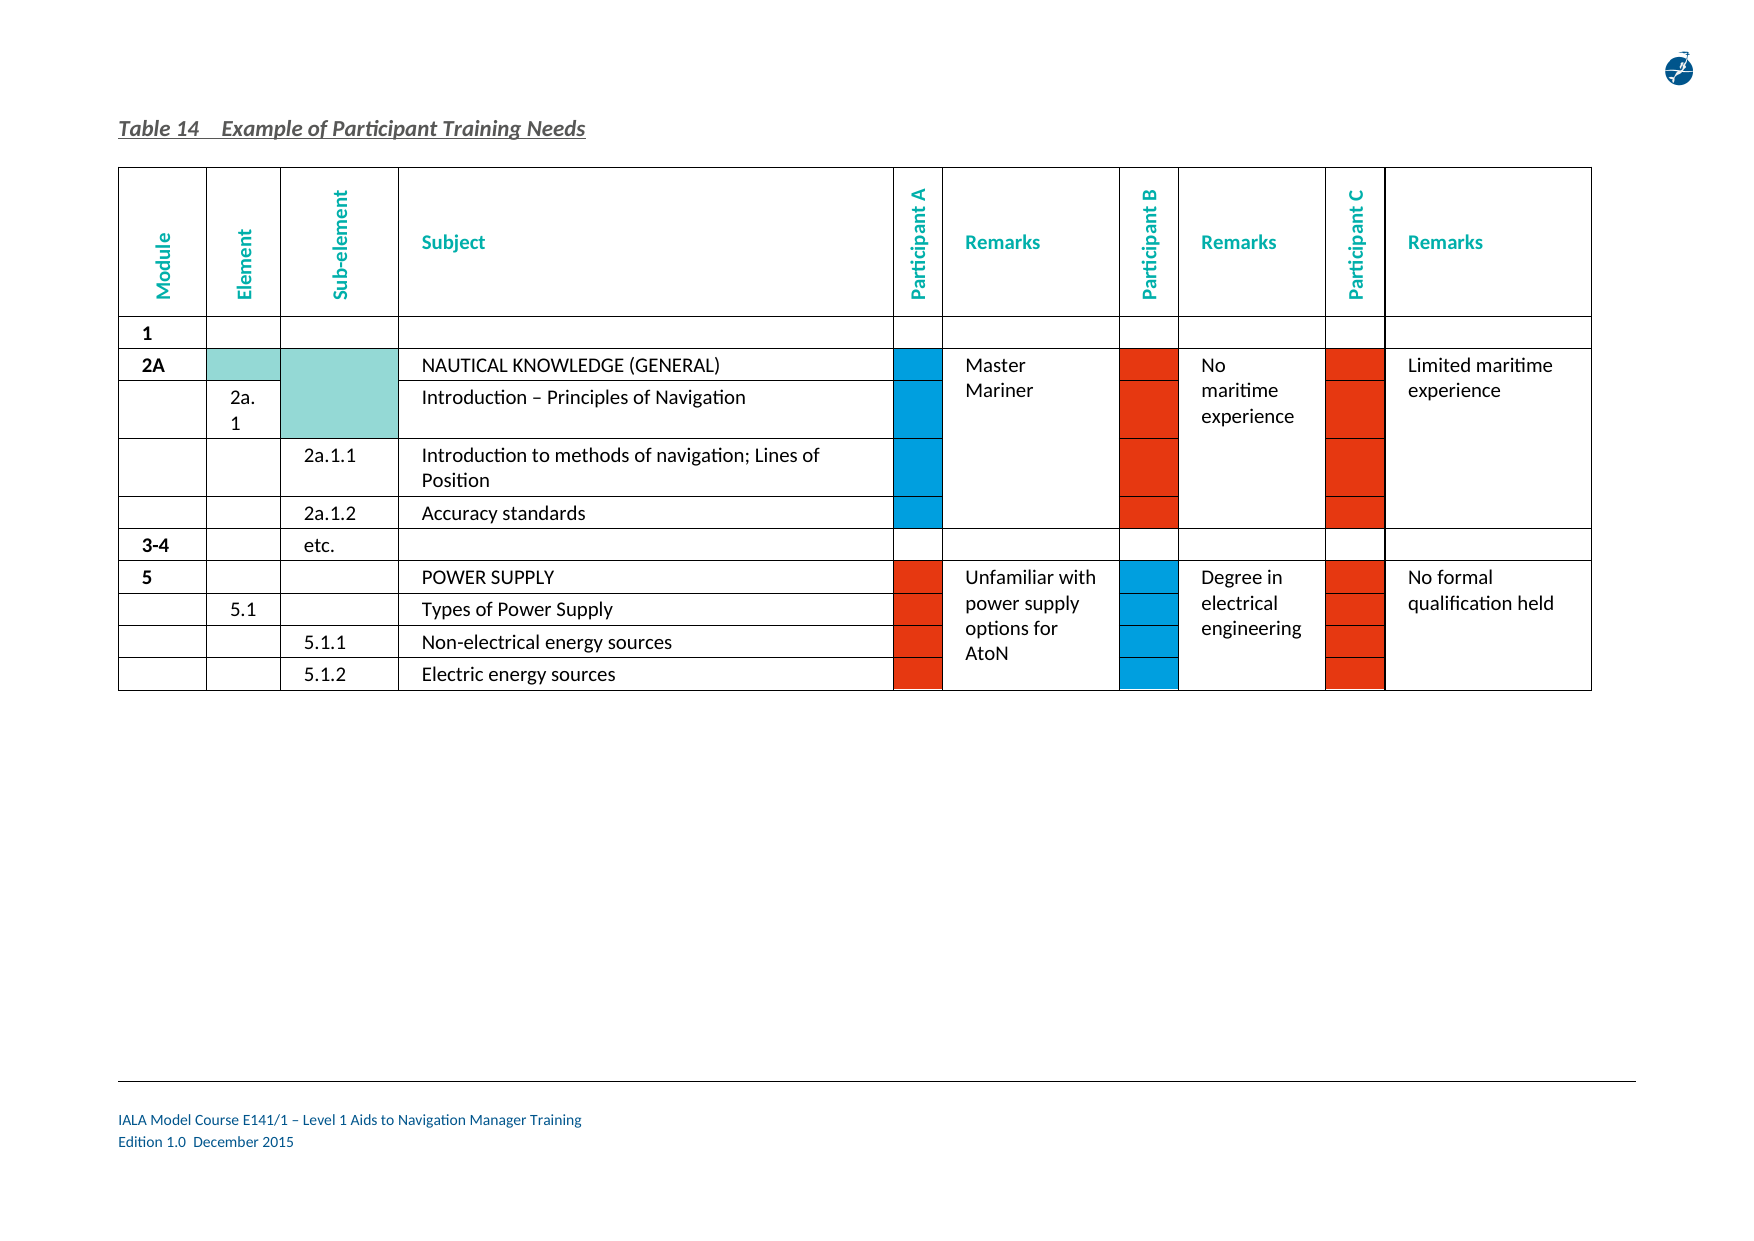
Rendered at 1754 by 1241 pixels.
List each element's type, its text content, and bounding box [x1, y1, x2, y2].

table_cell [894, 349, 942, 380]
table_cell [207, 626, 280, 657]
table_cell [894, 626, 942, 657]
table_header Remarks [1386, 168, 1591, 316]
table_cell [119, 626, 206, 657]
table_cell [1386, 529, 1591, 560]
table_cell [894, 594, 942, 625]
table_cell [119, 381, 206, 438]
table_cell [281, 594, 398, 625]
table_cell [207, 439, 280, 496]
table_cell [399, 317, 893, 348]
table_cell 2a.1.2 [281, 497, 398, 528]
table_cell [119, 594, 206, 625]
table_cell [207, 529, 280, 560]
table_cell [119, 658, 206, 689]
table_header Sub-element [281, 168, 398, 316]
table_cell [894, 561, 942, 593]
table_cell [894, 497, 942, 528]
table_cell [1179, 317, 1325, 348]
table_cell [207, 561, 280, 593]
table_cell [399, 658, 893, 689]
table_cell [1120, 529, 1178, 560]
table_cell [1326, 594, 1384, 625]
table_cell [1120, 439, 1178, 496]
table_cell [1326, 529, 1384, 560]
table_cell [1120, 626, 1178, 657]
table_cell [1326, 381, 1384, 438]
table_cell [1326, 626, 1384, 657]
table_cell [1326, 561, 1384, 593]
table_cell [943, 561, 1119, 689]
table_cell [281, 317, 398, 348]
table_cell Limited maritime experience [1386, 349, 1591, 528]
table_cell Accuracy standards [399, 497, 893, 528]
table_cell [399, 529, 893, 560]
table_cell [281, 349, 398, 438]
table_cell [207, 349, 280, 380]
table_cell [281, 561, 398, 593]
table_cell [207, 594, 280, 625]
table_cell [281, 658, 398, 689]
picture [1633, 1, 1753, 120]
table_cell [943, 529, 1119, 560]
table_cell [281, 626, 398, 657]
table_cell [1120, 317, 1178, 348]
table_cell [894, 317, 942, 348]
table_cell [1326, 317, 1384, 348]
table_header Subject [399, 168, 893, 316]
table_cell Introduction to methods of navigation; Lines of Position [399, 439, 893, 496]
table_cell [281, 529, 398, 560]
table_header Element [207, 168, 280, 316]
table_header Participant C [1326, 168, 1384, 316]
table_cell [1386, 317, 1591, 348]
table_header Remarks [1179, 168, 1325, 316]
table_cell [943, 317, 1119, 348]
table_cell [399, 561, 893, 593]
table_cell [1326, 439, 1384, 496]
table_cell [1120, 497, 1178, 528]
table_cell Introduction – Principles of Navigation [399, 381, 893, 438]
table_cell [894, 381, 942, 438]
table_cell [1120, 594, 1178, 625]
table_cell [894, 439, 942, 496]
text Example of Participant Training Needs [118, 114, 1636, 142]
table_cell NAUTICAL KNOWLEDGE (GENERAL) [399, 349, 893, 380]
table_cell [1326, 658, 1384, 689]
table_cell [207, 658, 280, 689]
table_cell [1120, 349, 1178, 380]
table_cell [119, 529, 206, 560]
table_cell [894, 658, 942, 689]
table_cell 2a.1.1 [281, 439, 398, 496]
table_header Module [119, 168, 206, 316]
table_cell [119, 439, 206, 496]
table_cell [119, 497, 206, 528]
table_cell [1326, 497, 1384, 528]
table_header Participant A [894, 168, 942, 316]
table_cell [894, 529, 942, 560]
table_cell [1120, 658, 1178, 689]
table_header Participant B [1120, 168, 1178, 316]
table_cell 2a.1 [207, 381, 280, 438]
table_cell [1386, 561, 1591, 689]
table_cell 1 [119, 317, 206, 348]
table_cell [207, 317, 280, 348]
table_cell [1326, 349, 1384, 380]
table_header Remarks [943, 168, 1119, 316]
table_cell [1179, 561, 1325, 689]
table_cell No maritime experience [1179, 349, 1325, 528]
table_cell 2A [119, 349, 206, 380]
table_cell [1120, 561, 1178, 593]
table_cell Master Mariner [943, 349, 1119, 528]
table_cell [207, 497, 280, 528]
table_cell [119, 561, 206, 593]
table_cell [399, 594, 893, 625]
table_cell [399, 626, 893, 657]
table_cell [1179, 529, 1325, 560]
table_cell [1120, 381, 1178, 438]
